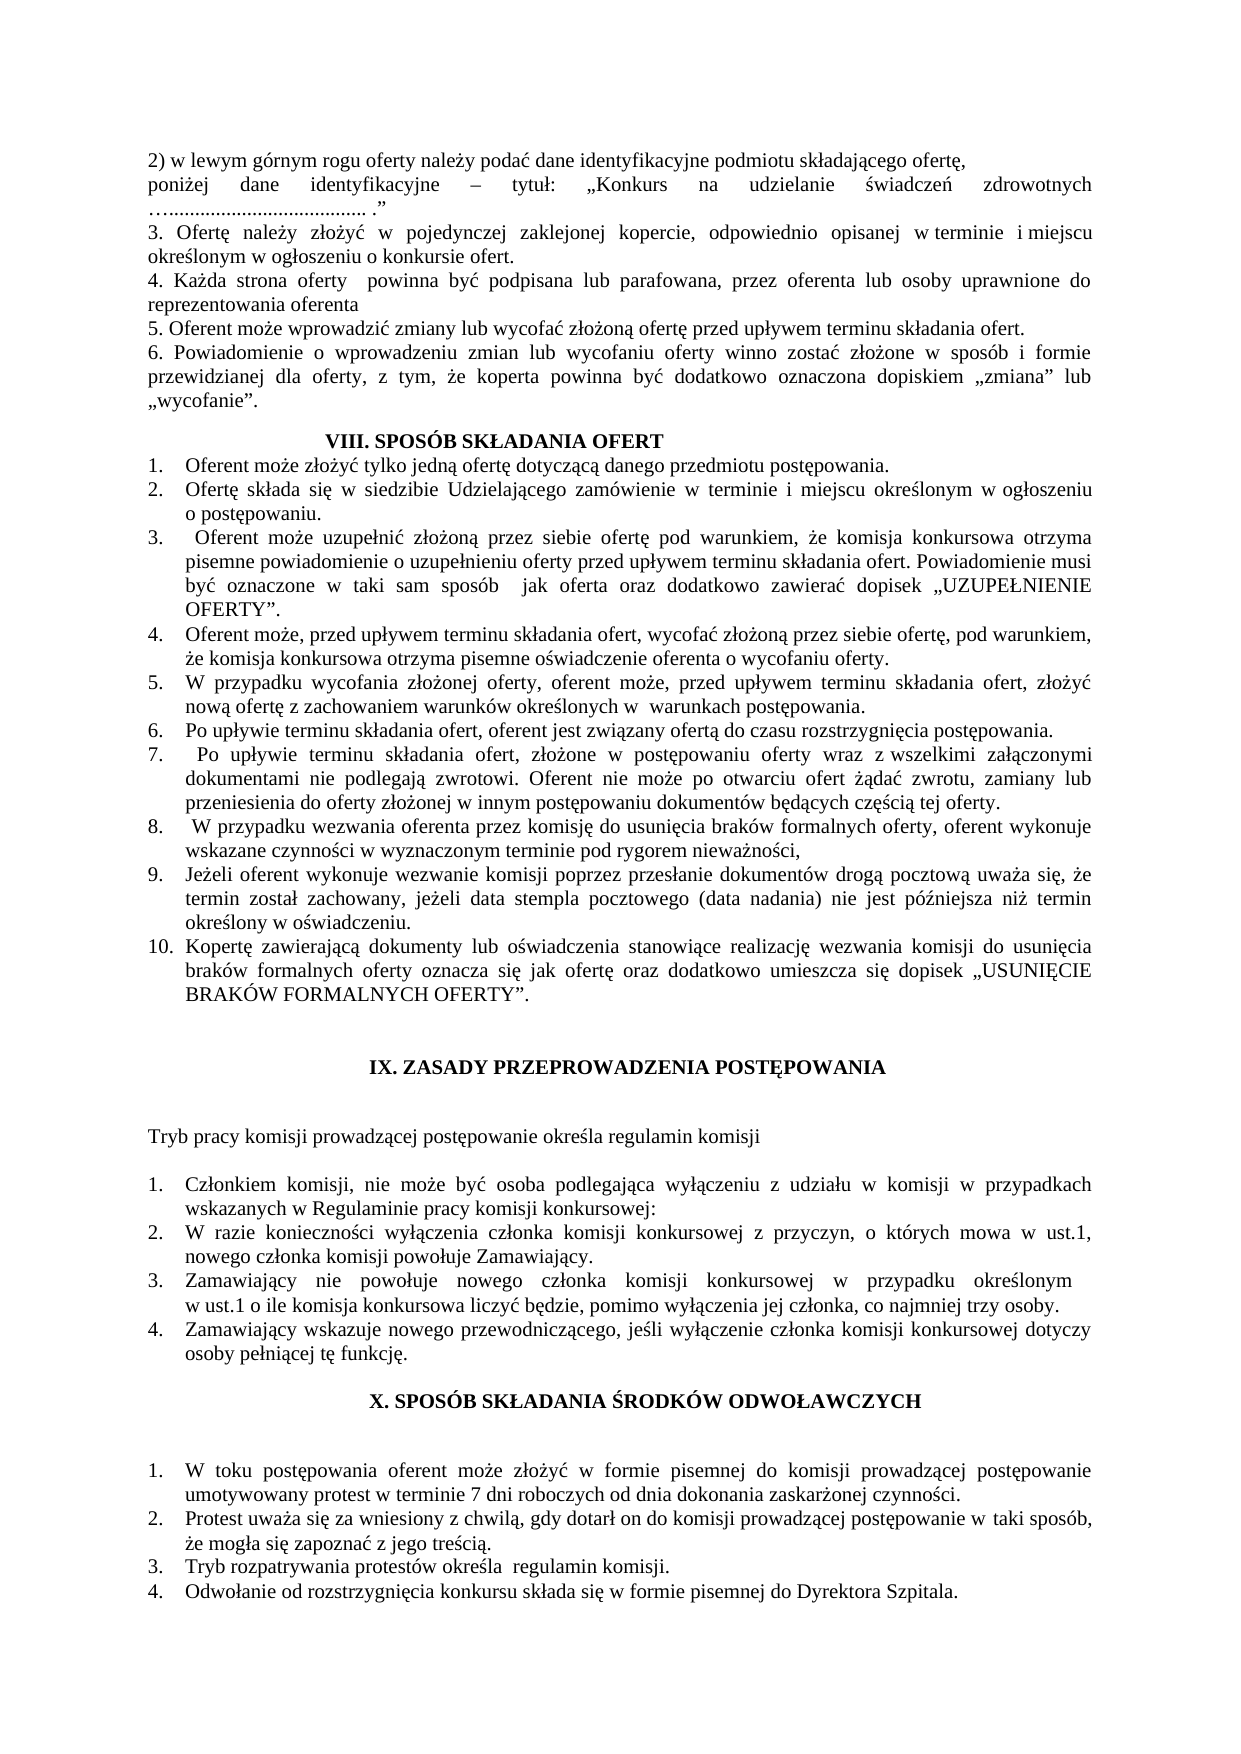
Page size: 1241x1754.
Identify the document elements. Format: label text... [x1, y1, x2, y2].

list Odwołanie od rozstrzygnięcia konkursu składa się w formie pisemnej do Dyrektora Szpitala. [148, 1578, 1093, 1603]
list Po upływie terminu składania ofert, oferent jest związany ofertą do czasu rozstrzygnięcia postępowania. [148, 718, 1093, 742]
list Ofertę składa się w siedzibie Udzielającego zamówienie w terminie i miejscu określonym w ogłoszeniu o postępowaniu. [148, 477, 1093, 525]
text 6. Powiadomienie o wprowadzeniu zmian lub wycofaniu oferty winno zostać złożone w sposób i formie przewidzianej dla oferty, z tym, że koperta powinna być dodatkowo oznaczona dopiskiem „zmiana” lub „wycofanie”. [148, 340, 1093, 412]
text VIII. SPOSÓB SKŁADANIA OFERT [148, 429, 1093, 453]
list Oferent może złożyć tylko jedną ofertę dotyczącą danego przedmiotu postępowania. [148, 453, 1093, 477]
list Protest uważa się za wniesiony z chwilą, gdy dotarł on do komisji prowadzącej postępowanie w taki sposób, że mogła się zapoznać z jego treścią. [148, 1506, 1093, 1554]
list Kopertę zawierającą dokumenty lub oświadczenia stanowiące realizację wezwania komisji do usunięcia braków formalnych oferty oznacza się jak ofertę oraz dodatkowo umieszcza się dopisek „USUNIĘCIE BRAKÓW FORMALNYCH OFERTY”. [148, 934, 1093, 1006]
list W razie konieczności wyłączenia członka komisji konkursowej z przyczyn, o których mowa w ust.1, nowego członka komisji powołuje Zamawiający. [148, 1220, 1093, 1268]
list Członkiem komisji, nie może być osoba podlegająca wyłączeniu z udziału w komisji w przypadkach wskazanych w Regulaminie pracy komisji konkursowej: [148, 1172, 1093, 1220]
list Tryb rozpatrywania protestów określa regulamin komisji. [148, 1554, 1093, 1578]
list W przypadku wezwania oferenta przez komisję do usunięcia braków formalnych oferty, oferent wykonuje wskazane czynności w wyznaczonym terminie pod rygorem nieważności, [148, 814, 1093, 862]
list Zamawiający nie powołuje nowego członka komisji konkursowej w przypadku określonym w ust.1 o ile komisja konkursowa liczyć będzie, pomimo wyłączenia jej członka, co najmniej trzy osoby. [148, 1268, 1093, 1317]
list Oferent może uzupełnić złożoną przez siebie ofertę pod warunkiem, że komisja konkursowa otrzyma pisemne powiadomienie o uzupełnieniu oferty przed upływem terminu składania ofert. Powiadomienie musi być oznaczone w taki sam sposób jak oferta oraz dodatkowo zawierać dopisek „UZUPEŁNIENIE OFERTY”. [148, 525, 1093, 621]
list Jeżeli oferent wykonuje wezwanie komisji poprzez przesłanie dokumentów drogą pocztową uważa się, że termin został zachowany, jeżeli data stempla pocztowego (data nadania) nie jest późniejsza niż termin określony w oświadczeniu. [148, 862, 1093, 934]
list W przypadku wycofania złożonej oferty, oferent może, przed upływem terminu składania ofert, złożyć nową ofertę z zachowaniem warunków określonych w warunkach postępowania. [148, 669, 1093, 718]
text 3. Ofertę należy złożyć w pojedynczej zaklejonej kopercie, odpowiednio opisanej w terminie i miejscu określonym w ogłoszeniu o konkursie ofert. [148, 220, 1093, 268]
list Oferent może, przed upływem terminu składania ofert, wycofać złożoną przez siebie ofertę, pod warunkiem, że komisja konkursowa otrzyma pisemne oświadczenie oferenta o wycofaniu oferty. [148, 621, 1093, 669]
text X. SPOSÓB SKŁADANIA ŚRODKÓW ODWOŁAWCZYCH [148, 1389, 1093, 1413]
text 4. Każda strona oferty powinna być podpisana lub parafowana, przez oferenta lub osoby uprawnione do reprezentowania oferenta [148, 268, 1093, 316]
list Zamawiający wskazuje nowego przewodniczącego, jeśli wyłączenie członka komisji konkursowej dotyczy osoby pełniącej tę funkcję. [148, 1317, 1093, 1365]
list W toku postępowania oferent może złożyć w formie pisemnej do komisji prowadzącej postępowanie umotywowany protest w terminie 7 dni roboczych od dnia dokonania zaskarżonej czynności. [148, 1458, 1093, 1506]
text Tryb pracy komisji prowadzącej postępowanie określa regulamin komisji [148, 1124, 1093, 1148]
text IX. ZASADY PRZEPROWADZENIA POSTĘPOWANIA [148, 1054, 1093, 1079]
text 5. Oferent może wprowadzić zmiany lub wycofać złożoną ofertę przed upływem terminu składania ofert. [148, 316, 1093, 340]
text poniżej dane identyfikacyjne – tytuł: „Konkurs na udzielanie świadczeń zdrowotnych …...................................... .” [148, 172, 1093, 220]
list Po upływie terminu składania ofert, złożone w postępowaniu oferty wraz z wszelkimi załączonymi dokumentami nie podlegają zwrotowi. Oferent nie może po otwarciu ofert żądać zwrotu, zamiany lub przeniesienia do oferty złożonej w innym postępowaniu dokumentów będących częścią tej oferty. [148, 742, 1093, 814]
text 2) w lewym górnym rogu oferty należy podać dane identyfikacyjne podmiotu składającego ofertę, [148, 148, 1093, 172]
